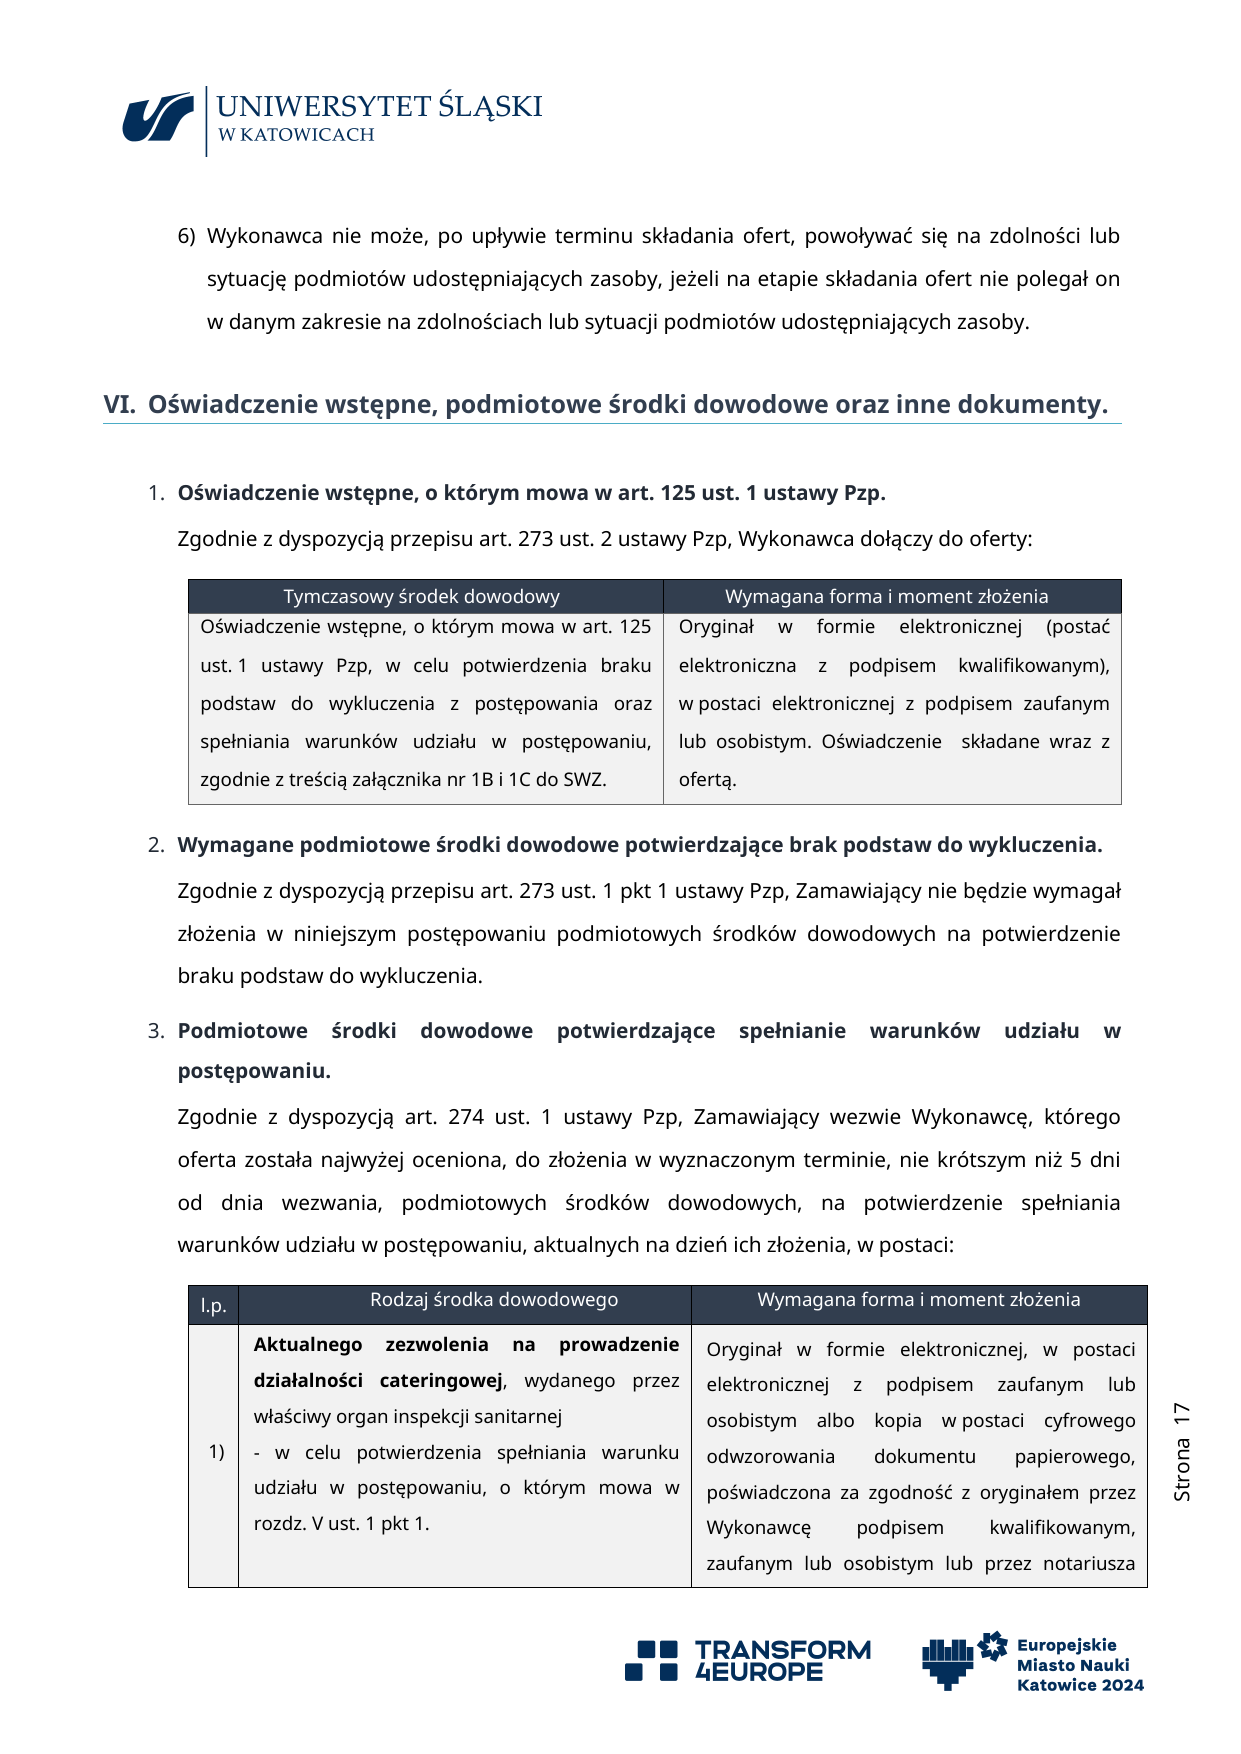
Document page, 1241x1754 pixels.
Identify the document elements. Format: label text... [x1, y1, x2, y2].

text Zgodnie z dyspozycją art. 274 ust. 1 ustawy Pzp, Zamawiający wezwie Wykonawcę, którego oferta została najwyżej oceniona, do złożenia w wyznaczonym terminie, nie krótszym niż 5 dni od dnia wezwania, podmiotowych środków dowodowych, na potwierdzenie spełniania warunków udziału w postępowaniu, aktualnych na dzień ich złożenia, w postaci: [177, 1102, 1122, 1259]
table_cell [692, 1325, 1147, 1587]
table_header Wymagana forma i moment złożenia [692, 1286, 1147, 1324]
subtitle Zgodnie z dyspozycją przepisu art. 273 ust. 2 ustawy Pzp, Wykonawca dołączy do oferty: [177, 524, 1122, 552]
table_cell Oryginał w formie elektronicznej (postać elektroniczna z podpisem kwalifikowanym), w postaci elektronicznej z podpisem zaufanym lub osobistym. Oświadczenie składane wraz z ofertą. [664, 614, 1121, 804]
table_header Rodzaj środka dowodowego [239, 1286, 691, 1324]
subtitle Podmiotowe środki dowodowe potwierdzające spełnianie warunków udziału w postępowaniu. [148, 1017, 1122, 1085]
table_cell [239, 1325, 691, 1587]
table_cell 1) [189, 1325, 238, 1587]
subtitle Oświadczenie wstępne, podmiotowe środki dowodowe oraz inne dokumenty. [103, 387, 1122, 423]
table_header Wymagana forma i moment złożenia [664, 580, 1121, 613]
subtitle Oświadczenie wstępne, o którym mowa w art. 125 ust. 1 ustawy Pzp. [148, 478, 1122, 506]
subtitle Wymagane podmiotowe środki dowodowe potwierdzające brak podstaw do wykluczenia. [148, 830, 1122, 859]
subtitle Zgodnie z dyspozycją przepisu art. 273 ust. 1 pkt 1 ustawy Pzp, Zamawiający nie będzie wymagał złożenia w niniejszym postępowaniu podmiotowych środków dowodowych na potwierdzenie braku podstaw do wykluczenia. [177, 876, 1122, 990]
subtitle Wykonawca nie może, po upływie terminu składania ofert, powoływać się na zdolności lub sytuację podmiotów udostępniających zasoby, jeżeli na etapie składania ofert nie polegał on w danym zakresie na zdolnościach lub sytuacji podmiotów udostępniających zasoby. [177, 222, 1122, 335]
picture [4, 0, 1241, 1752]
table_cell Oświadczenie wstępne, o którym mowa w art. 125 ust. 1 ustawy Pzp, w celu potwierdzenia braku podstaw do wykluczenia z postępowania oraz spełniania warunków udziału w postępowaniu, zgodnie z treścią załącznika nr 1B i 1C do SWZ. [189, 614, 663, 804]
table_header Tymczasowy środek dowodowy [189, 580, 663, 613]
table_header l.p. [189, 1286, 238, 1324]
